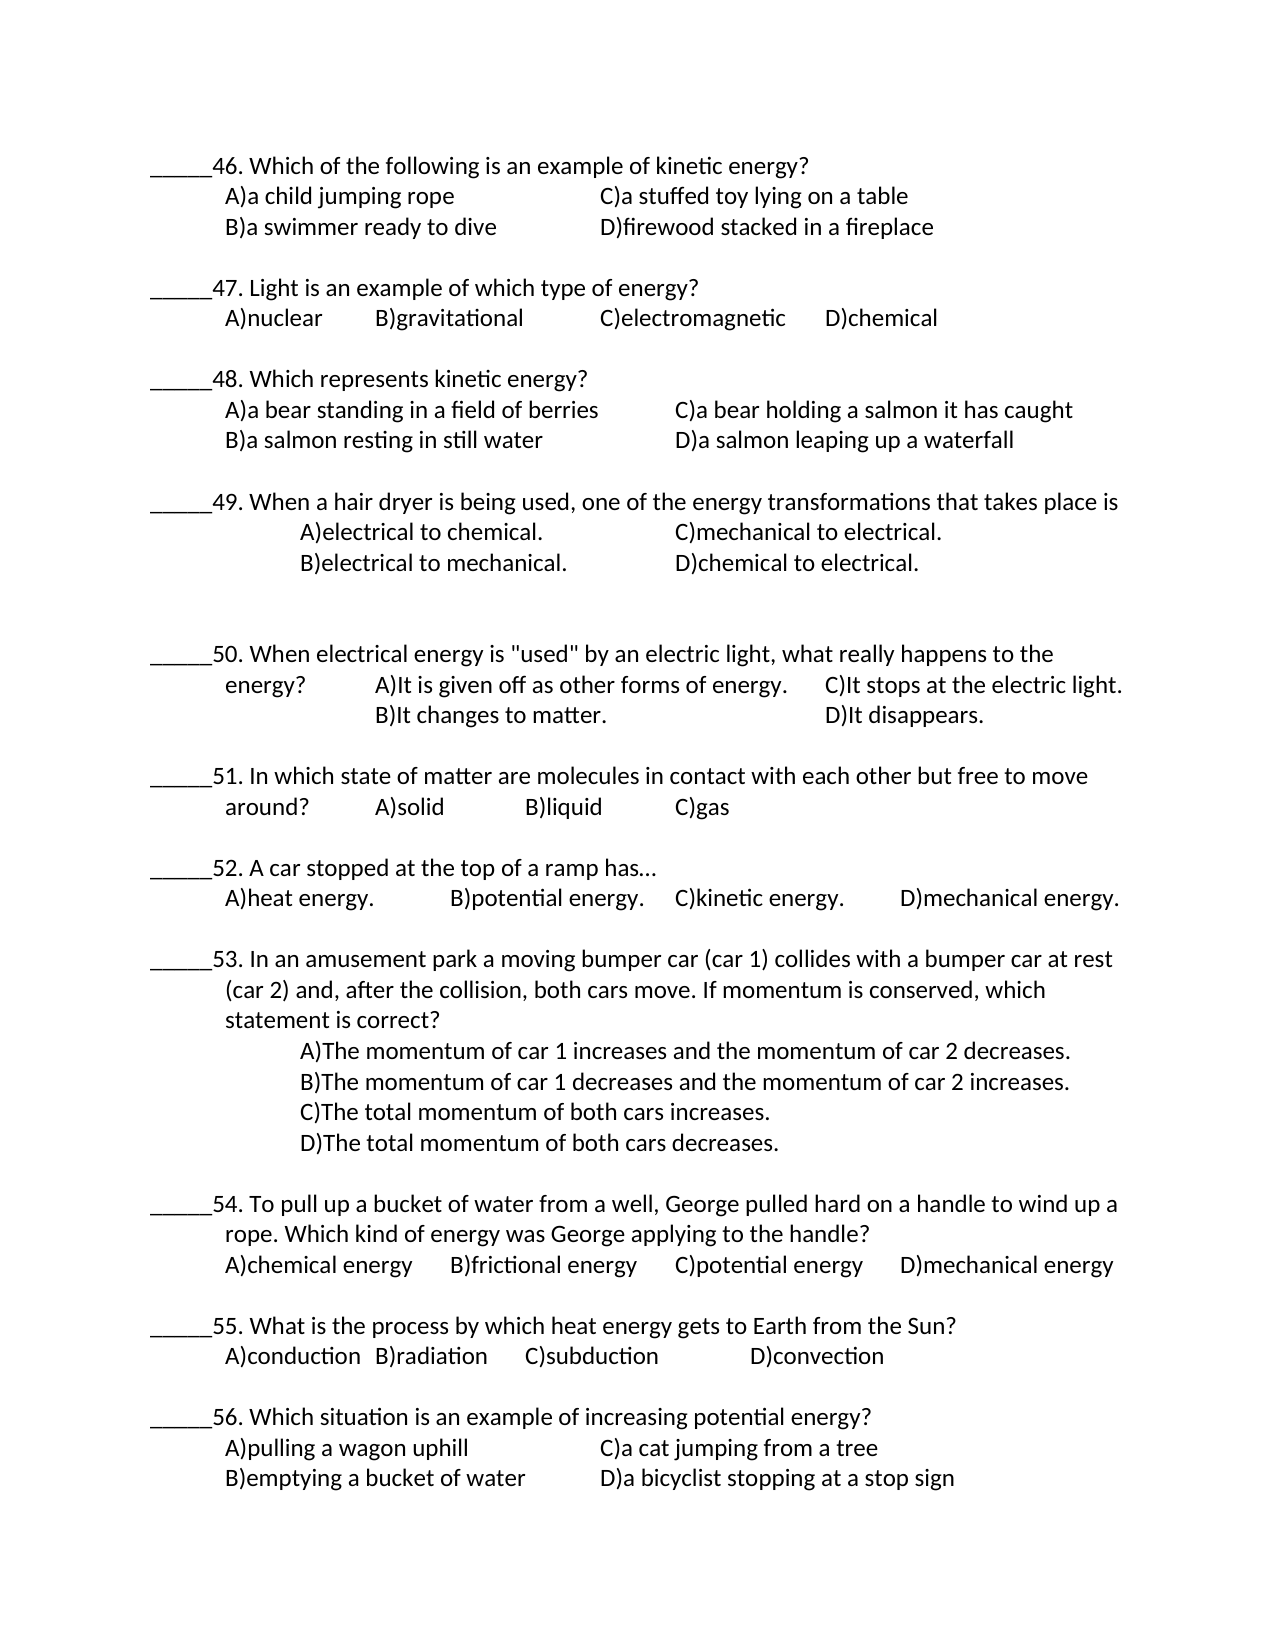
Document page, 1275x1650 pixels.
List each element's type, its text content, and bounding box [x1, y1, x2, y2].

text _____47. Light is an example of which type of energy? [150, 272, 1125, 303]
text A)conduction B)radiation C)subduction D)convection [150, 1340, 1125, 1371]
text _____49. When a hair dryer is being used, one of the energy transformations that takes place is [150, 486, 1125, 516]
text B)The momentum of car 1 decreases and the momentum of car 2 increases. [150, 1066, 1125, 1096]
text A)The momentum of car 1 increases and the momentum of car 2 decreases. [150, 1035, 1125, 1066]
text _____54. To pull up a bucket of water from a well, George pulled hard on a handle to wind up a rope. Which kind of energy was George applying to the handle? [150, 1188, 1125, 1249]
text A)a bear standing in a field of berries C)a bear holding a salmon it has caught [150, 394, 1125, 425]
text C)The total momentum of both cars increases. [150, 1096, 1125, 1127]
text A)a child jumping rope C)a stuffed toy lying on a table [150, 181, 1125, 211]
text _____52. A car stopped at the top of a ramp has… [150, 852, 1125, 882]
text A)chemical energy B)frictional energy C)potential energy D)mechanical energy [150, 1249, 1125, 1279]
text A)pulling a wagon uphill C)a cat jumping from a tree [150, 1432, 1125, 1462]
text B)a salmon resting in still water D)a salmon leaping up a waterfall [150, 425, 1125, 455]
text _____53. In an amusement park a moving bumper car (car 1) collides with a bumper car at rest (car 2) and, after the collision, both cars move. If momentum is conserved, which statement is correct? [150, 943, 1125, 1035]
text _____50. When electrical energy is "used" by an electric light, what really happens to the energy? A)It is given off as other forms of energy. C)It stops at the electric light. [150, 638, 1125, 699]
text D)The total momentum of both cars decreases. [150, 1127, 1125, 1157]
text B)electrical to mechanical. D)chemical to electrical. [150, 547, 1125, 577]
text A)electrical to chemical. C)mechanical to electrical. [150, 516, 1125, 547]
text B)It changes to matter. D)It disappears. [150, 699, 1125, 730]
text _____48. Which represents kinetic energy? [150, 364, 1125, 394]
text A)nuclear B)gravitational C)electromagnetic D)chemical [150, 303, 1125, 333]
text _____51. In which state of matter are molecules in contact with each other but free to move around? A)solid B)liquid C)gas [150, 760, 1125, 821]
text _____56. Which situation is an example of increasing potential energy? [150, 1401, 1125, 1432]
text B)emptying a bucket of water D)a bicyclist stopping at a stop sign [150, 1462, 1125, 1493]
text _____46. Which of the following is an example of kinetic energy? [150, 150, 1125, 181]
text B)a swimmer ready to dive D)firewood stacked in a fireplace [150, 211, 1125, 242]
text A)heat energy. B)potential energy. C)kinetic energy. D)mechanical energy. [150, 882, 1125, 913]
text _____55. What is the process by which heat energy gets to Earth from the Sun? [150, 1310, 1125, 1340]
